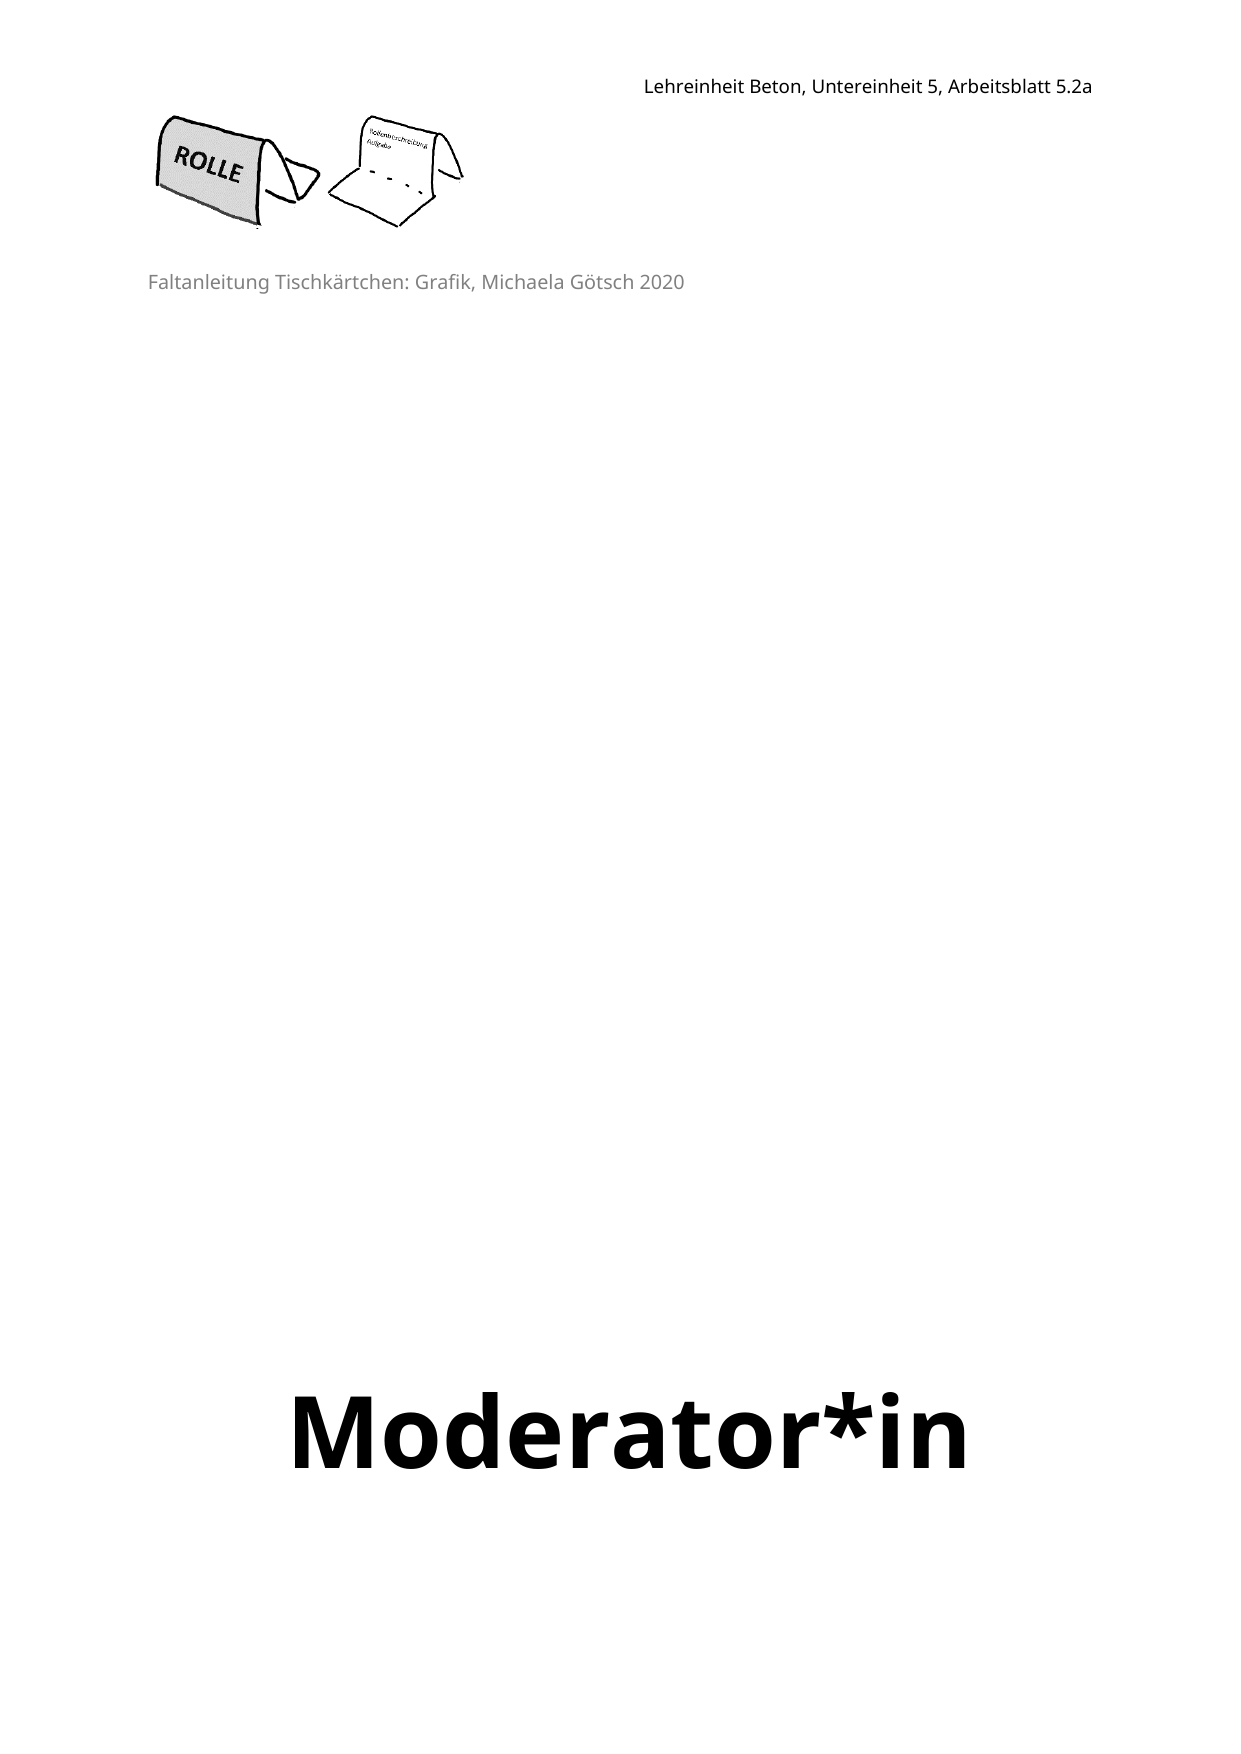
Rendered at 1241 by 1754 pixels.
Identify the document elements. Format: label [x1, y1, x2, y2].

picture [147, 111, 469, 230]
